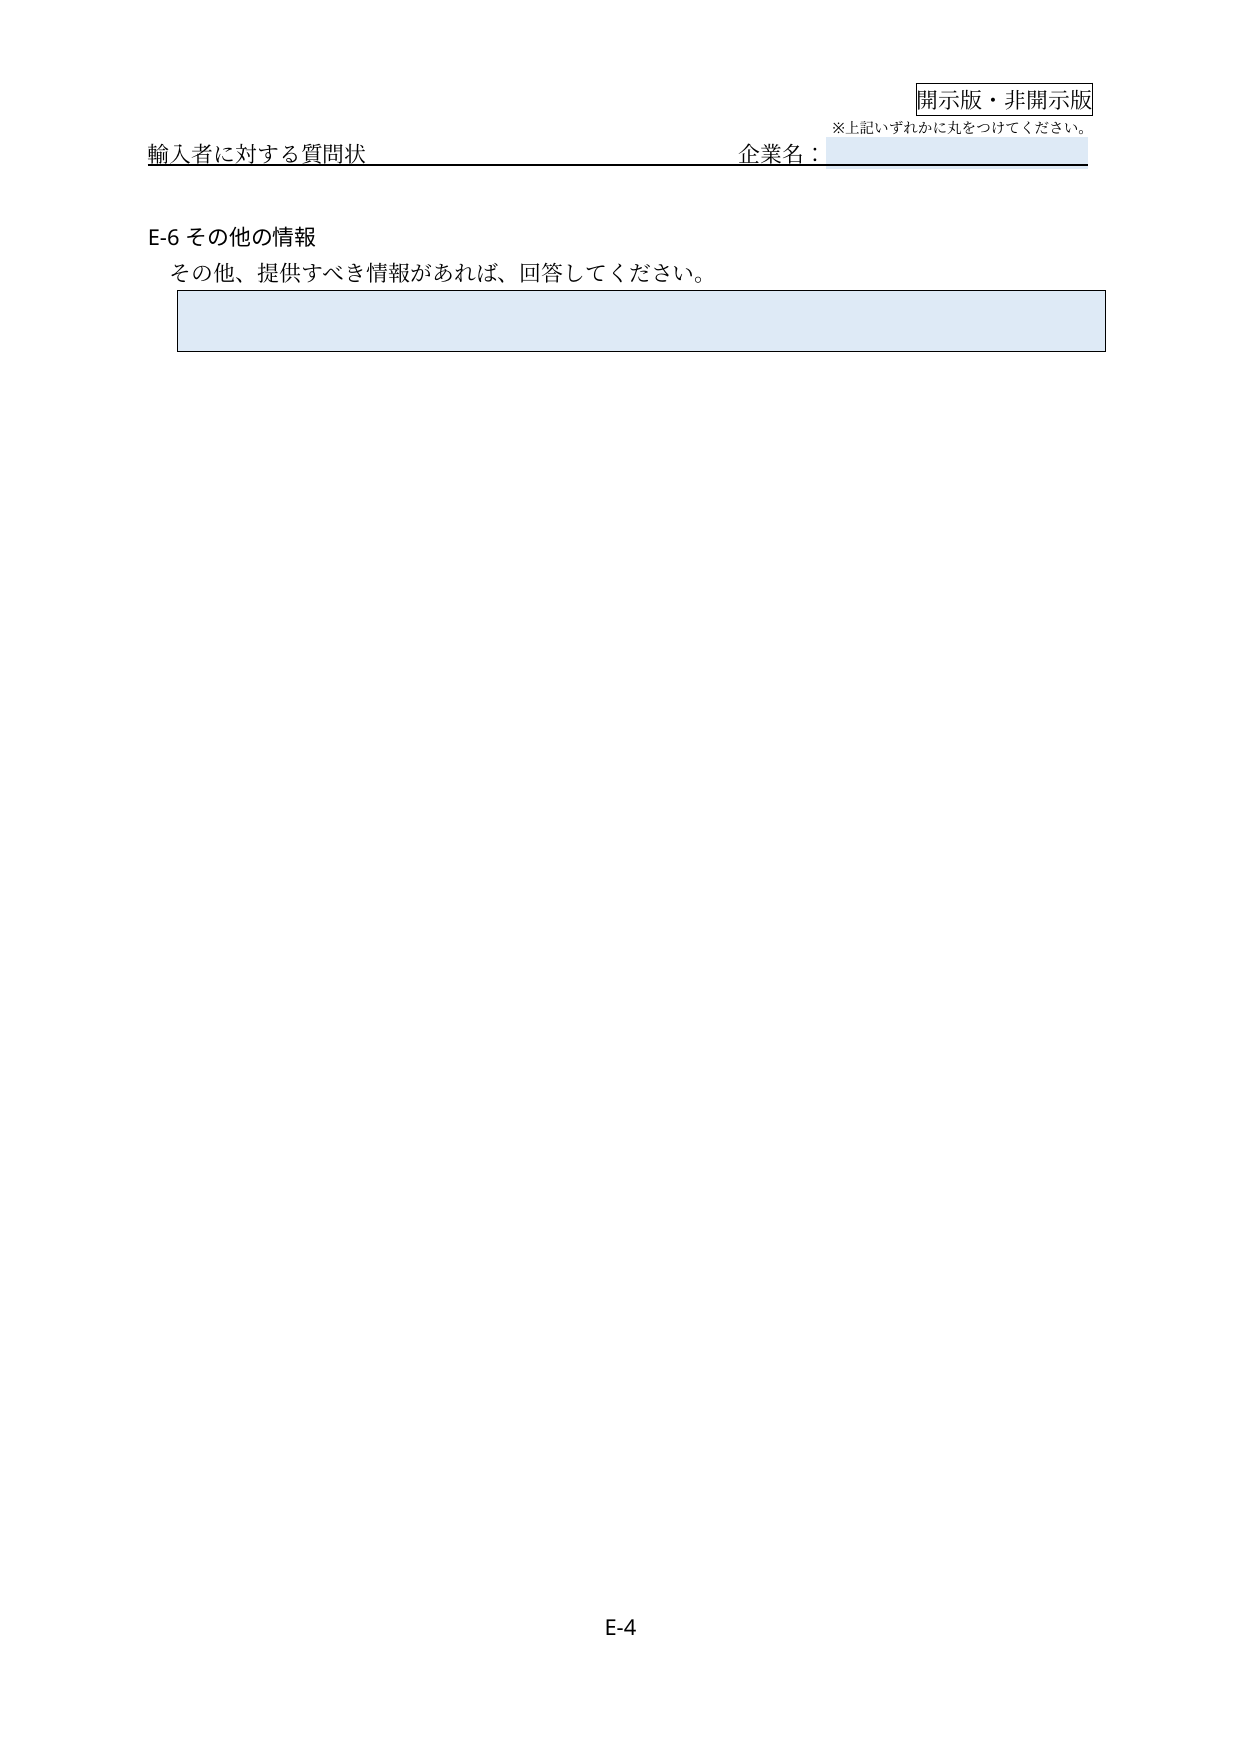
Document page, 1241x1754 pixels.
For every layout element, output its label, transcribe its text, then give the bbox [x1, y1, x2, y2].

table_header [178, 291, 1105, 351]
text その他、提供すべき情報があれば、回答してください。 [169, 254, 1092, 290]
subtitle その他の情報 [148, 217, 1092, 254]
